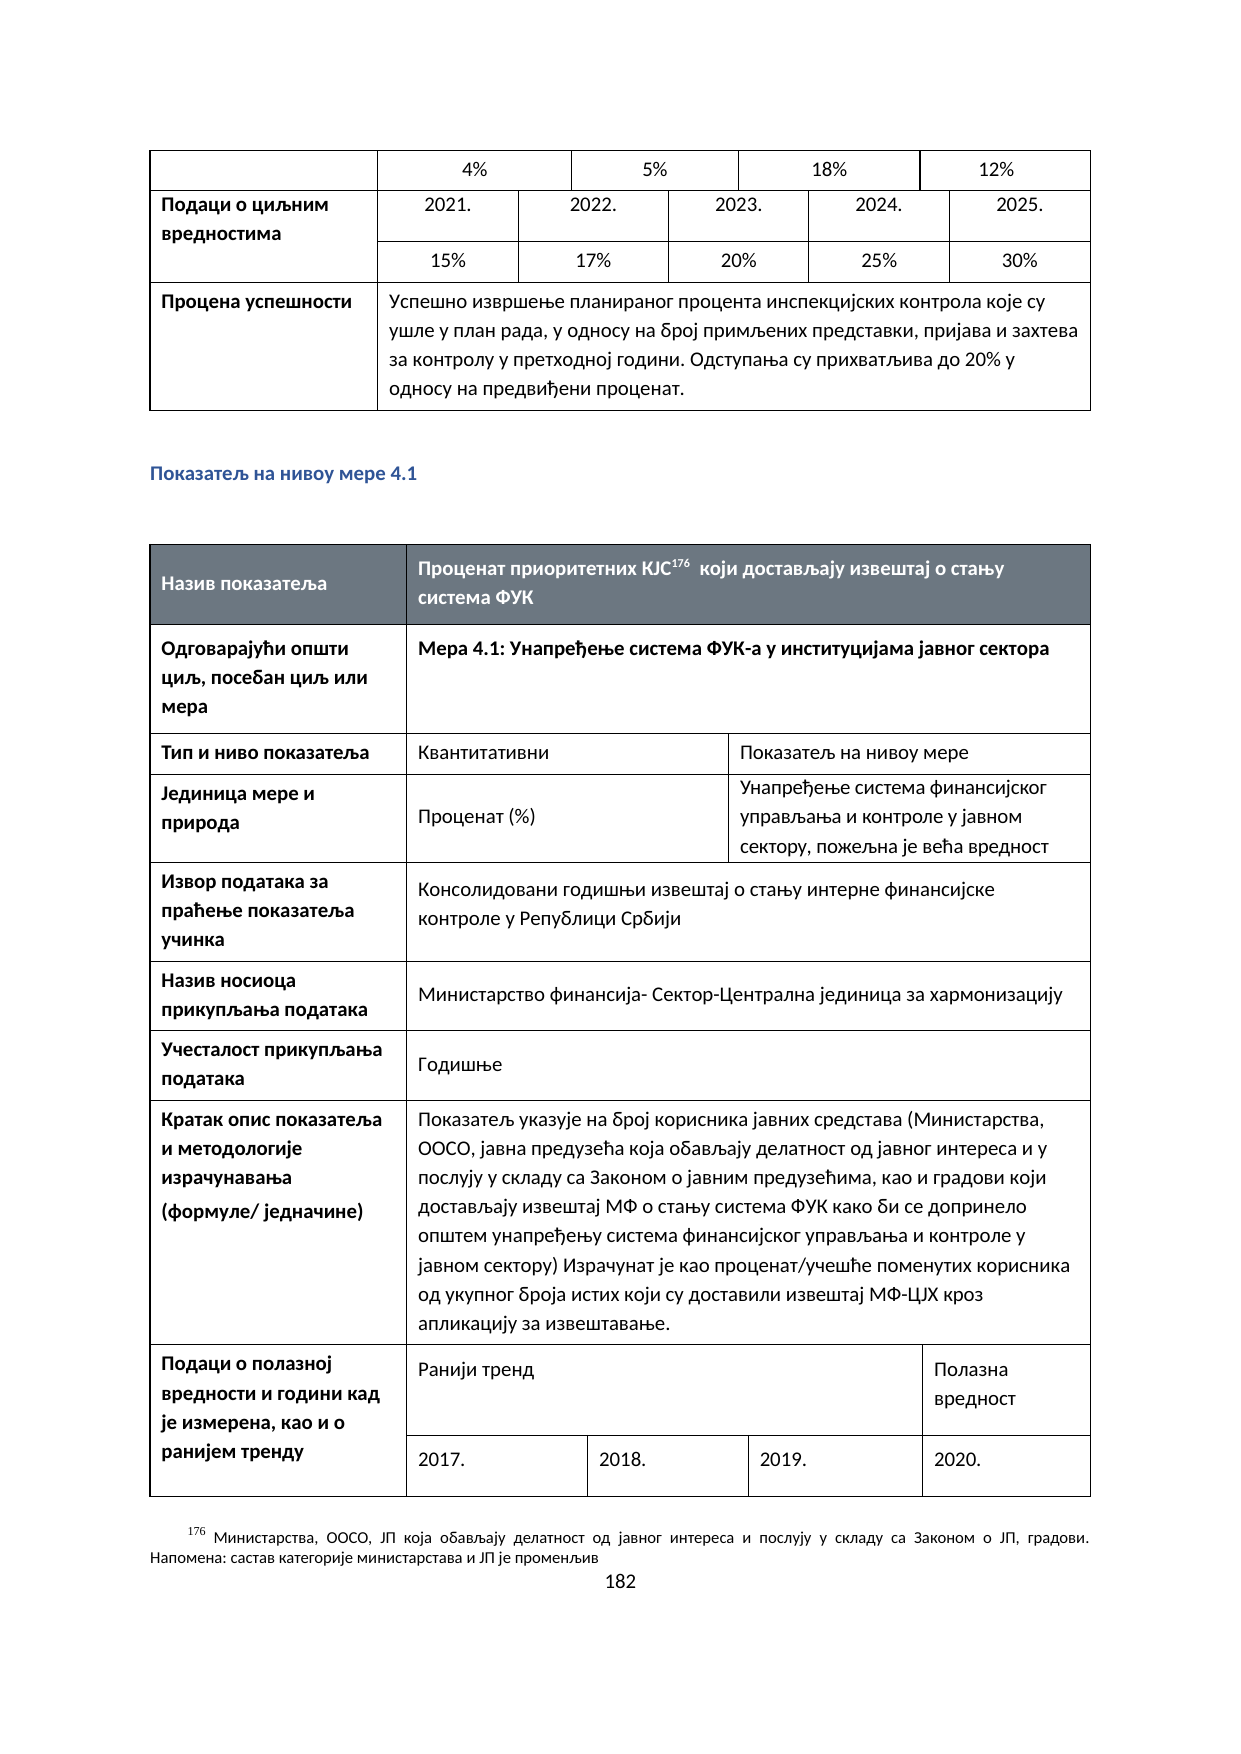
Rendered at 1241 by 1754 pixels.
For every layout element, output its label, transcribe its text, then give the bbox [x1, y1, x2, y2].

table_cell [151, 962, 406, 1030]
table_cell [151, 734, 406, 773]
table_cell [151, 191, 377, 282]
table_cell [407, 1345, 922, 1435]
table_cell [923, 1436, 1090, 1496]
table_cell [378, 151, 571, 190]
text Показатељ на нивоу мере 4.1 [150, 461, 1090, 486]
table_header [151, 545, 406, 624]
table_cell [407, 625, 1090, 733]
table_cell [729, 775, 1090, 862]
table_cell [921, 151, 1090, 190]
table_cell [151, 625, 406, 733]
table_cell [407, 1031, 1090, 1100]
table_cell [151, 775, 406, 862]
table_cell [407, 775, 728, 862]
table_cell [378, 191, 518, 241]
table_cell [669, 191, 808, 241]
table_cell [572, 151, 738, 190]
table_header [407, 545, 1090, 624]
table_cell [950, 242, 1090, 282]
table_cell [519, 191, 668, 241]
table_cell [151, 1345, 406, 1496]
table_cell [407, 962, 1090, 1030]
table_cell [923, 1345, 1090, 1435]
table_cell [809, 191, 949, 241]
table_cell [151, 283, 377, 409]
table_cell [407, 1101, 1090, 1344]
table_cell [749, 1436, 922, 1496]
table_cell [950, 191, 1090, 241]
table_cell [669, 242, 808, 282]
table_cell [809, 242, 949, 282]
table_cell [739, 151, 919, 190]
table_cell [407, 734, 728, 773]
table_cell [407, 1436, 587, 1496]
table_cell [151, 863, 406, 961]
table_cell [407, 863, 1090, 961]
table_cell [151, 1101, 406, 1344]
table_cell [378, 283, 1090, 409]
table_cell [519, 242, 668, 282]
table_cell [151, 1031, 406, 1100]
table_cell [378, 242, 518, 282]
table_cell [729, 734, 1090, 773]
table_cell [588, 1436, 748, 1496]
